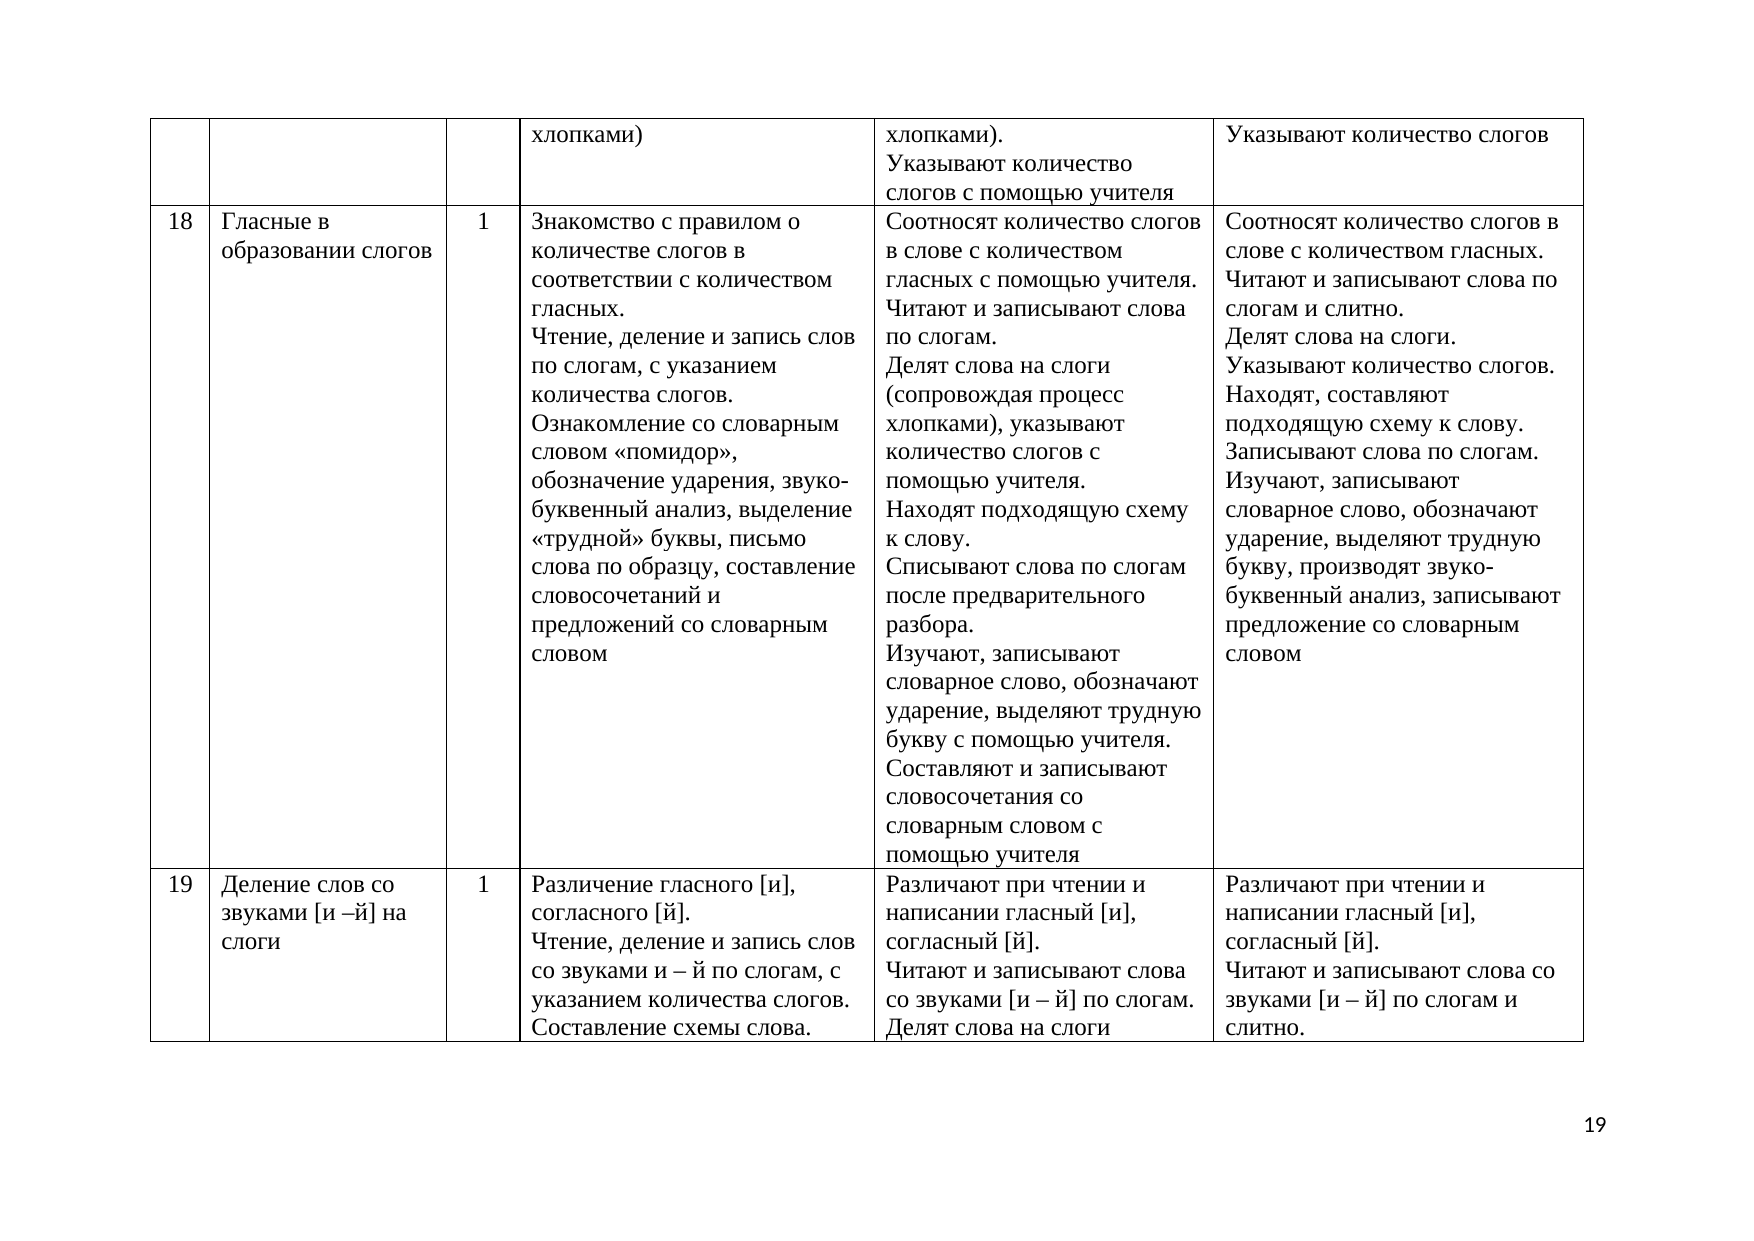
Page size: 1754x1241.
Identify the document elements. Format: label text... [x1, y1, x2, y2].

table_cell Знакомство с правилом о количестве слогов в соответствии с количеством гласных. Чтение, деление и запись слов по слогам, с указанием количества слогов. Ознакомление со словарным словом «помидор», обозначение ударения, звуко-буквенный анализ, выделение «трудной» буквы, письмо слова по образцу, составление словосочетаний и предложений со словарным словом [521, 206, 874, 868]
table_cell 19 [151, 869, 209, 1041]
table_cell 1 [447, 869, 519, 1041]
table_cell 17 [151, 119, 209, 205]
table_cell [210, 869, 446, 1041]
table_cell 18 [151, 206, 209, 868]
table_cell Соотносят количество слогов в слове с количеством гласных с помощью учителя. Читают и записывают слова по слогам. Делят слова на слоги (сопровождая процесс хлопками), указывают количество слогов с помощью учителя. Находят подходящую схему к слову. Списывают слова по слогам после предварительного разбора. Изучают, записывают словарное слово, обозначают ударение, выделяют трудную букву с помощью учителя. Составляют и записывают словосочетания со словарным словом с помощью учителя [875, 206, 1213, 868]
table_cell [521, 119, 874, 205]
table_cell Гласные в образовании слогов [210, 206, 446, 868]
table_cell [875, 869, 1213, 1041]
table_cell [210, 119, 446, 205]
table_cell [875, 119, 1213, 205]
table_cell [1214, 119, 1583, 205]
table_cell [1214, 869, 1583, 1041]
table_cell 1 [447, 119, 519, 205]
table_cell 1 [447, 206, 519, 868]
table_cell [521, 869, 874, 1041]
table_cell Соотносят количество слогов в слове с количеством гласных. Читают и записывают слова по слогам и слитно. Делят слова на слоги. Указывают количество слогов. Находят, составляют подходящую схему к слову. Записывают слова по слогам. Изучают, записывают словарное слово, обозначают ударение, выделяют трудную букву, производят звуко-буквенный анализ, записывают предложение со словарным словом [1214, 206, 1583, 868]
